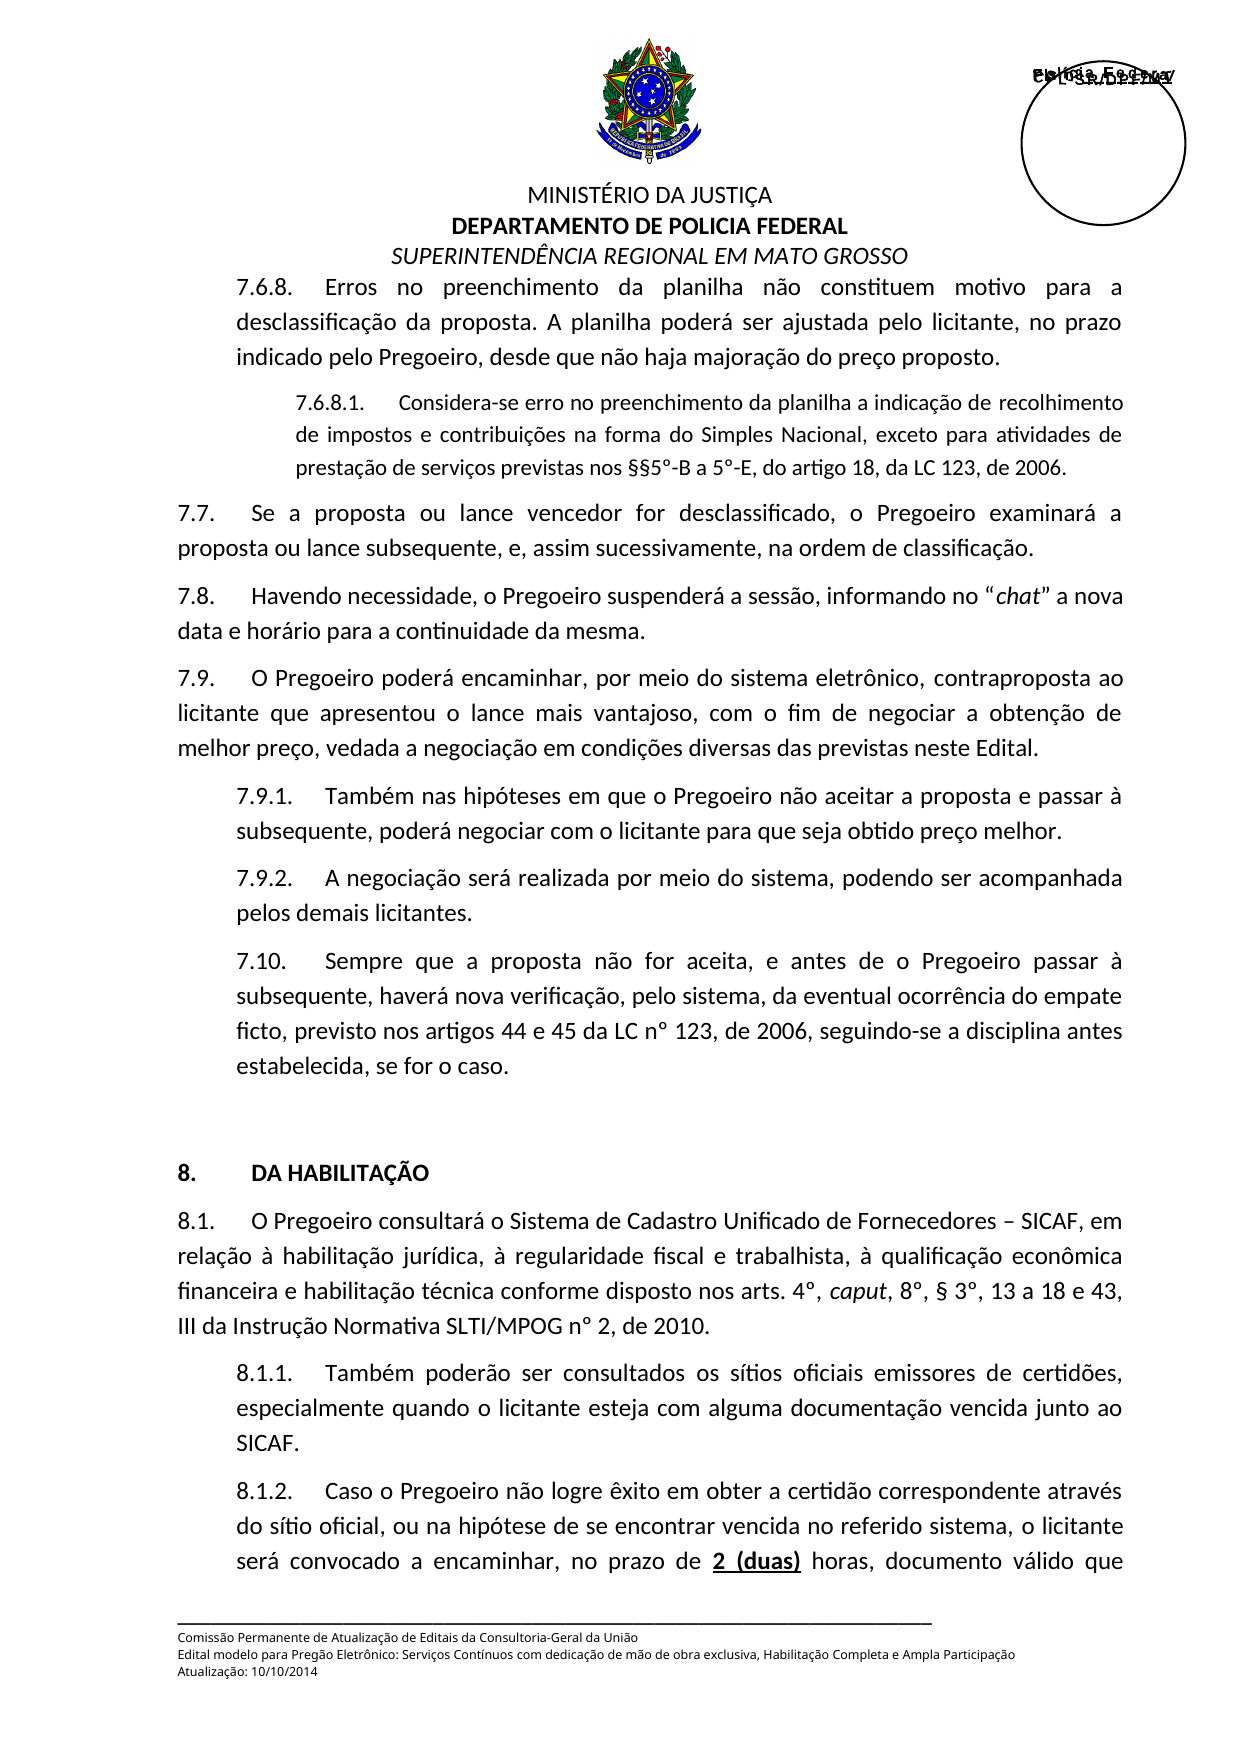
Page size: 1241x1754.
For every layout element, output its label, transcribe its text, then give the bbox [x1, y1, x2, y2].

list Havendo necessidade, o Pregoeiro suspenderá a sessão, informando no “chat” a nova data e horário para a continuidade da mesma. [177, 580, 1124, 645]
list O Pregoeiro poderá encaminhar, por meio do sistema eletrônico, contraproposta ao licitante que apresentou o lance mais vantajoso, com o fim de negociar a obtenção de melhor preço, vedada a negociação em condições diversas das previstas neste Edital. [177, 662, 1124, 763]
list Considera-se erro no preenchimento da planilha a indicação de recolhimento de impostos e contribuições na forma do Simples Nacional, exceto para atividades de prestação de serviços previstas nos §§5º-B a 5º-E, do artigo 18, da LC 123, de 2006. [295, 388, 1124, 481]
list Também poderão ser consultados os sítios oficiais emissores de certidões, especialmente quando o licitante esteja com alguma documentação vencida junto ao SICAF. [236, 1357, 1124, 1458]
list A negociação será realizada por meio do sistema, podendo ser acompanhada pelos demais licitantes. [236, 862, 1124, 928]
list Erros no preenchimento da planilha não constituem motivo para a desclassificação da proposta. A planilha poderá ser ajustada pelo licitante, no prazo indicado pelo Pregoeiro, desde que não haja majoração do preço proposto. [236, 271, 1124, 371]
list Se a proposta ou lance vencedor for desclassificado, o Pregoeiro examinará a proposta ou lance subsequente, e, assim sucessivamente, na ordem de classificação. [177, 497, 1124, 563]
list DA HABILITAÇÃO [177, 1157, 1124, 1188]
list Também nas hipóteses em que o Pregoeiro não aceitar a proposta e passar à subsequente, poderá negociar com o licitante para que seja obtido preço melhor. [236, 780, 1124, 845]
picture [594, 34, 701, 163]
list Sempre que a proposta não for aceita, e antes de o Pregoeiro passar à subsequente, haverá nova verificação, pelo sistema, da eventual ocorrência do empate ficto, previsto nos artigos 44 e 45 da LC nº 123, de 2006, seguindo-se a disciplina antes estabelecida, se for o caso. [236, 945, 1124, 1080]
list O Pregoeiro consultará o Sistema de Cadastro Unificado de Fornecedores – SICAF, em relação à habilitação jurídica, à regularidade fiscal e trabalhista, à qualificação econômica financeira e habilitação técnica conforme disposto nos arts. 4º, caput, 8º, § 3º, 13 a 18 e 43, III da Instrução Normativa SLTI/MPOG nº 2, de 2010. [177, 1205, 1124, 1340]
